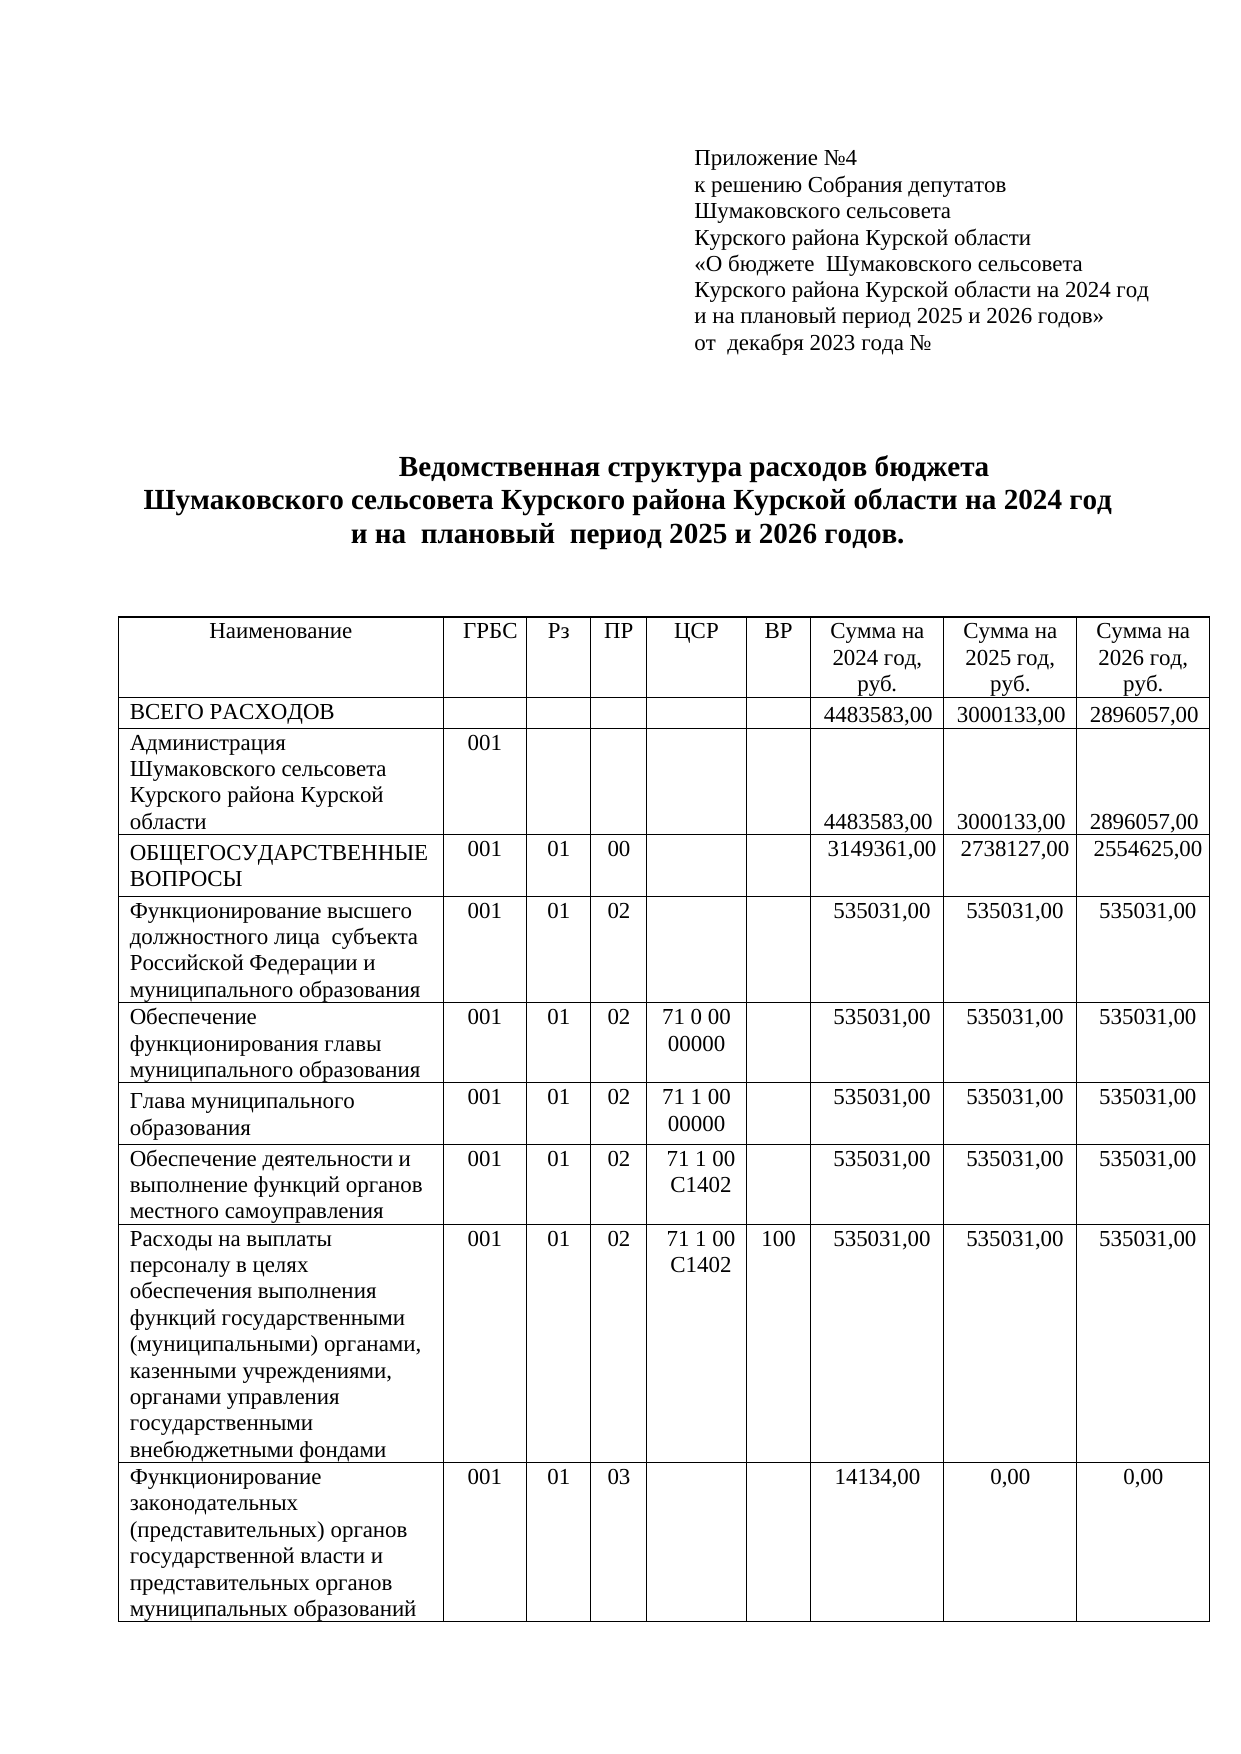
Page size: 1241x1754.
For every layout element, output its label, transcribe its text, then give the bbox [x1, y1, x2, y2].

table_cell 3000133,00 [944, 729, 1076, 834]
table_header ГРБС [444, 618, 526, 697]
table_cell 2896057,00 [1077, 698, 1209, 728]
table_cell 02 [591, 897, 646, 1002]
table_cell 01 [527, 1463, 590, 1621]
table_cell Администрация Шумаковского сельсовета Курского района Курской области [119, 729, 443, 834]
table_header ВР [747, 618, 810, 697]
table_cell 535031,00 [944, 1083, 1076, 1144]
table_header Наименование [119, 618, 443, 697]
table_cell 535031,00 [1077, 1003, 1209, 1082]
table_cell 001 [444, 1463, 526, 1621]
text Курского района Курской области [694, 223, 1152, 250]
table_cell [747, 835, 810, 896]
text Приложение №4 [694, 144, 1152, 171]
table_cell [747, 698, 810, 728]
table_cell 02 [591, 1003, 646, 1082]
table_cell 001 [444, 1083, 526, 1144]
table_cell [747, 1145, 810, 1224]
table_cell Обеспечение деятельности и выполнение функций органов местного самоуправления [119, 1145, 443, 1224]
table_cell 535031,00 [944, 1003, 1076, 1082]
table_cell 4483583,00 [811, 698, 943, 728]
table_cell 001 [444, 1225, 526, 1462]
table_cell 001 [444, 835, 526, 896]
table_header ПР [591, 618, 646, 697]
table_cell [747, 1083, 810, 1144]
table_cell 01 [527, 1145, 590, 1224]
table_cell [591, 698, 646, 728]
table_cell 02 [591, 1083, 646, 1144]
text Шумаковского сельсовета Курского района Курской области на 2024 год [103, 482, 1152, 516]
table_cell [647, 835, 746, 896]
table_cell Функционирование законодательных (представительных) органов государственной власти и представительных органов муниципальных образований [119, 1463, 443, 1621]
table_cell 100 [747, 1225, 810, 1462]
table_cell 01 [527, 897, 590, 1002]
table_cell 001 [444, 1145, 526, 1224]
table_cell 535031,00 [811, 1003, 943, 1082]
table_header Рз [527, 618, 590, 697]
table_cell Функционирование высшего должностного лица субъекта Российской Федерации и муниципального образования [119, 897, 443, 1002]
table_cell 001 [444, 897, 526, 1002]
table_cell 71 1 00 С1402 [647, 1145, 746, 1224]
table_header ЦСР [647, 618, 746, 697]
table_cell Глава муниципального образования [119, 1083, 443, 1144]
table_cell 4483583,00 [811, 729, 943, 834]
table_cell 01 [527, 1083, 590, 1144]
text от декабря 2023 года № [694, 329, 1204, 355]
table_cell 535031,00 [811, 1225, 943, 1462]
text к решению Собрания депутатов Шумаковского сельсовета [694, 171, 1152, 223]
text Курского района Курской области на 2024 год и на плановый период 2025 и 2026 годов» [694, 276, 1152, 329]
table_cell [444, 698, 526, 728]
table_cell 535031,00 [1077, 1145, 1209, 1224]
table_cell 535031,00 [1077, 1225, 1209, 1462]
table_cell 535031,00 [944, 1225, 1076, 1462]
table_cell [747, 729, 810, 834]
table_cell [647, 729, 746, 834]
table_cell [647, 698, 746, 728]
table_cell ОБЩЕГОСУДАРСТВЕННЫЕ ВОПРОСЫ [119, 835, 443, 896]
table_cell 01 [527, 835, 590, 896]
table_cell 001 [444, 729, 526, 834]
table_cell ВСЕГО РАСХОДОВ [119, 698, 443, 728]
table_cell 71 1 00 С1402 [647, 1225, 746, 1462]
table_cell 535031,00 [1077, 897, 1209, 1002]
table_header Сумма на 2026 год, руб. [1077, 618, 1209, 697]
table_cell 3000133,00 [944, 698, 1076, 728]
table_cell [527, 729, 590, 834]
table_cell [527, 698, 590, 728]
table_cell 00 [591, 835, 646, 896]
table_cell 0,00 [944, 1463, 1076, 1621]
text Ведомственная структура расходов бюджета [399, 449, 1152, 482]
table_cell [747, 897, 810, 1002]
table_cell [591, 729, 646, 834]
table_cell Обеспечение функционирования главы муниципального образования [119, 1003, 443, 1082]
table_cell [647, 1463, 746, 1621]
table_cell 3149361,00 [811, 835, 943, 896]
table_cell 001 [444, 1003, 526, 1082]
table_cell 01 [527, 1225, 590, 1462]
table_header Сумма на 2025 год, руб. [944, 618, 1076, 697]
table_cell 535031,00 [811, 1145, 943, 1224]
table_cell 01 [527, 1003, 590, 1082]
table_cell Расходы на выплаты персоналу в целях обеспечения выполнения функций государственными (муниципальными) органами, казенными учреждениями, органами управления государственными внебюджетными фондами [119, 1225, 443, 1462]
table_header Сумма на 2024 год, руб. [811, 618, 943, 697]
table_cell 535031,00 [944, 897, 1076, 1002]
table_cell 02 [591, 1225, 646, 1462]
table_cell 535031,00 [811, 897, 943, 1002]
table_cell [747, 1463, 810, 1621]
table_cell 02 [591, 1145, 646, 1224]
table_cell 03 [591, 1463, 646, 1621]
table_cell [647, 897, 746, 1002]
table_cell 71 1 00 00000 [647, 1083, 746, 1144]
table_cell 0,00 [1077, 1463, 1209, 1621]
table_cell 2554625,00 [1077, 835, 1209, 896]
table_cell 535031,00 [944, 1145, 1076, 1224]
table_cell 71 0 00 00000 [647, 1003, 746, 1082]
table_cell 2738127,00 [944, 835, 1076, 896]
table_cell 535031,00 [1077, 1083, 1209, 1144]
text и на плановый период 2025 и 2026 годов. [103, 516, 1152, 549]
text «О бюджете Шумаковского сельсовета [694, 250, 1152, 276]
table_cell 2896057,00 [1077, 729, 1209, 834]
table_cell 535031,00 [811, 1083, 943, 1144]
table_cell [747, 1003, 810, 1082]
table_cell 14134,00 [811, 1463, 943, 1621]
